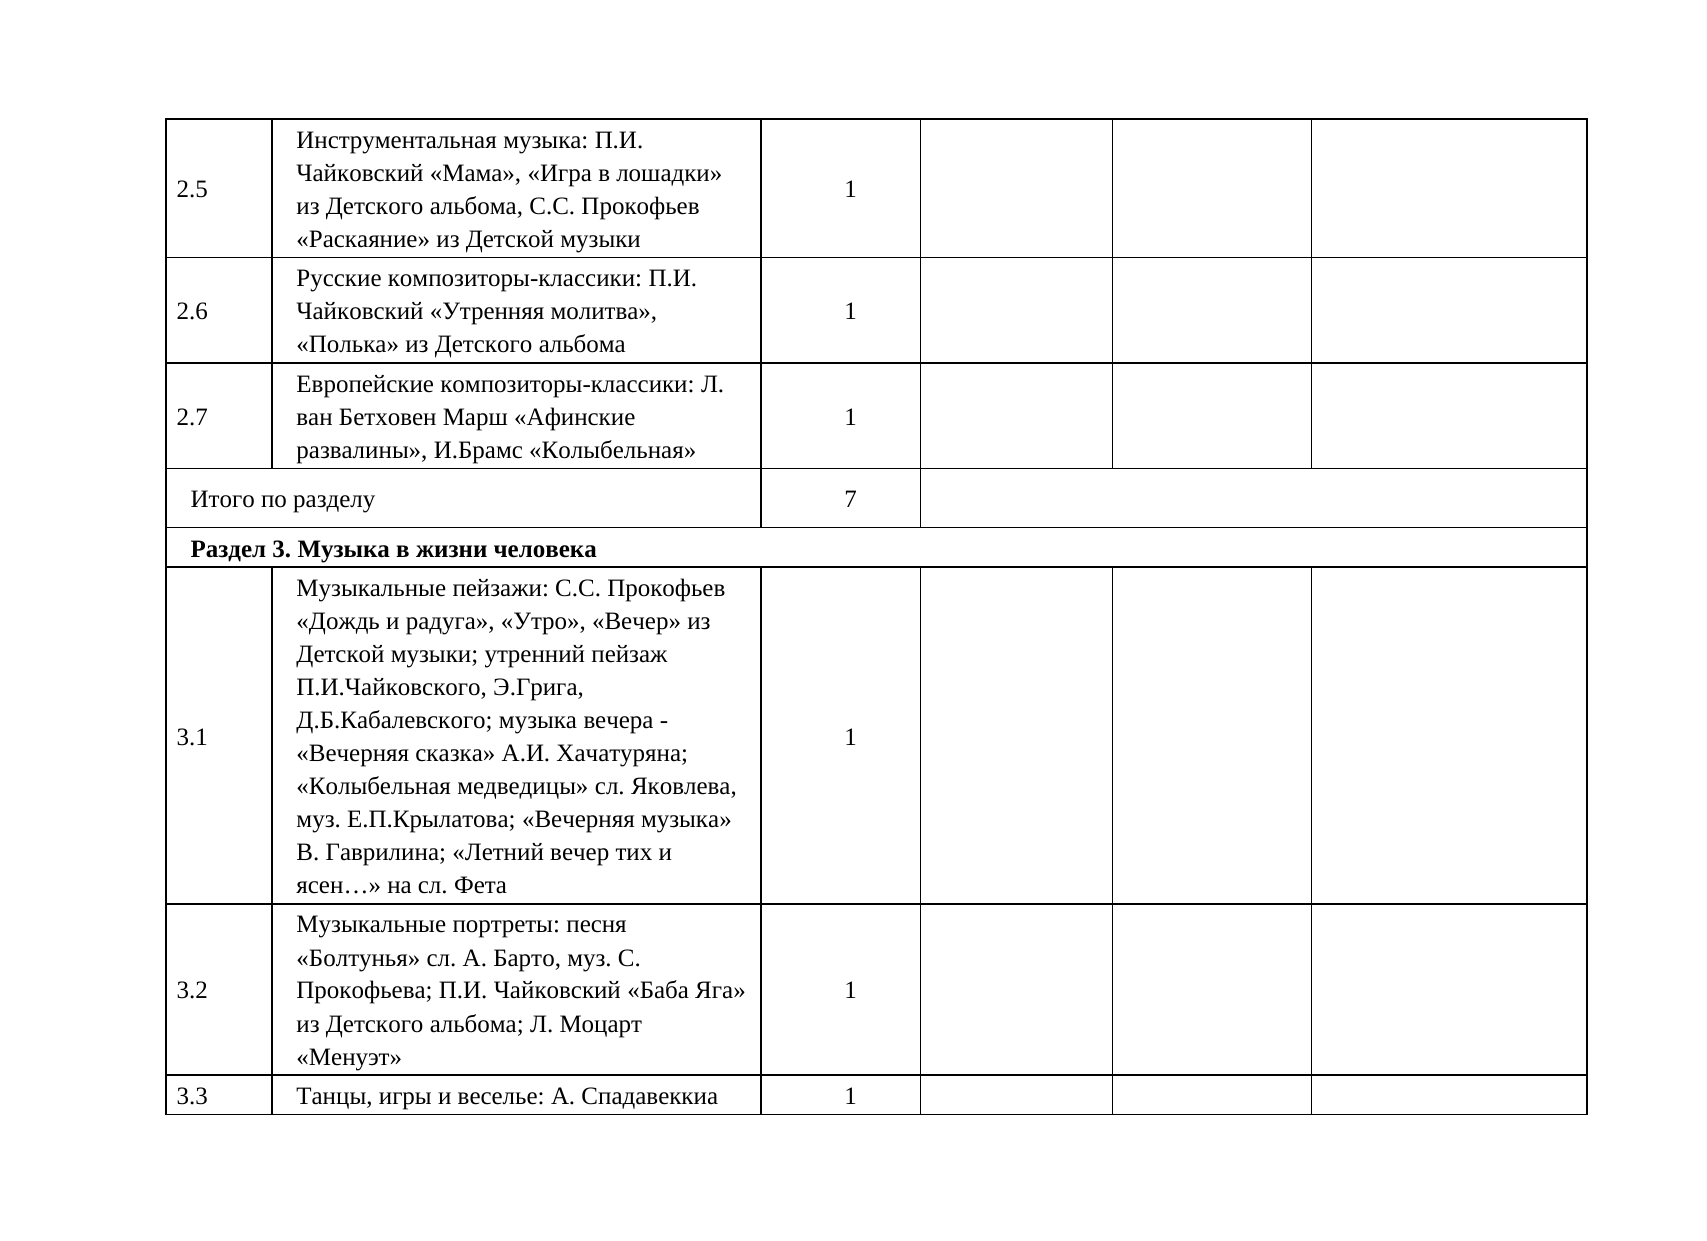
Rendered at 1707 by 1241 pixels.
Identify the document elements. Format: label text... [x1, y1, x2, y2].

table_cell 7 [762, 469, 920, 527]
table_cell [921, 905, 1112, 1074]
table_cell 1 [762, 120, 920, 257]
table_cell [1113, 364, 1311, 467]
table_cell 1 [762, 905, 920, 1074]
table_cell 2.7 [167, 364, 271, 467]
table_cell 3.3 [167, 1076, 271, 1114]
table_cell Итого по разделу [167, 469, 760, 527]
table_cell [1312, 905, 1586, 1074]
table_cell 3.2 [167, 905, 271, 1074]
table_cell 1 [762, 1076, 920, 1114]
table_cell [1312, 258, 1586, 362]
table_cell [1312, 364, 1586, 467]
table_cell [1113, 905, 1311, 1074]
table_cell [1113, 120, 1311, 257]
table_cell Раздел 3. Музыка в жизни человека [167, 528, 1586, 566]
table_cell Европейские композиторы-классики: Л. ван Бетховен Марш «Афинские развалины», И.Брамс «Колыбельная» [273, 364, 760, 467]
table_cell [921, 469, 1586, 527]
table_cell 3.1 [167, 568, 271, 903]
table_cell 1 [762, 364, 920, 467]
table_cell 1 [762, 258, 920, 362]
table_cell [921, 120, 1112, 257]
table_cell Музыкальные портреты: песня «Болтунья» сл. А. Барто, муз. С. Прокофьева; П.И. Чайковский «Баба Яга» из Детского альбома; Л. Моцарт «Менуэт» [273, 905, 760, 1074]
table_cell 2.6 [167, 258, 271, 362]
table_cell Инструментальная музыка: П.И. Чайковский «Мама», «Игра в лошадки» из Детского альбома, С.С. Прокофьев «Раскаяние» из Детской музыки [273, 120, 760, 257]
table_cell [921, 568, 1112, 903]
table_cell [1113, 258, 1311, 362]
table_cell Музыкальные пейзажи: С.С. Прокофьев «Дождь и радуга», «Утро», «Вечер» из Детской музыки; утренний пейзаж П.И.Чайковского, Э.Грига, Д.Б.Кабалевского; музыка вечера - «Вечерняя сказка» А.И. Хачатуряна; «Колыбельная медведицы» сл. Яковлева, муз. Е.П.Крылатова; «Вечерняя музыка» В. Гаврилина; «Летний вечер тих и ясен…» на сл. Фета [273, 568, 760, 903]
table_cell [921, 1076, 1112, 1114]
table_cell [1312, 120, 1586, 257]
table_cell [921, 364, 1112, 467]
table_cell [1312, 1076, 1586, 1114]
table_cell Русские композиторы-классики: П.И. Чайковский «Утренняя молитва», «Полька» из Детского альбома [273, 258, 760, 362]
table_cell [1113, 568, 1311, 903]
table_cell [1113, 1076, 1311, 1114]
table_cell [273, 1076, 760, 1114]
table_cell [1312, 568, 1586, 903]
table_cell [921, 258, 1112, 362]
table_cell 2.5 [167, 120, 271, 257]
table_cell 1 [762, 568, 920, 903]
